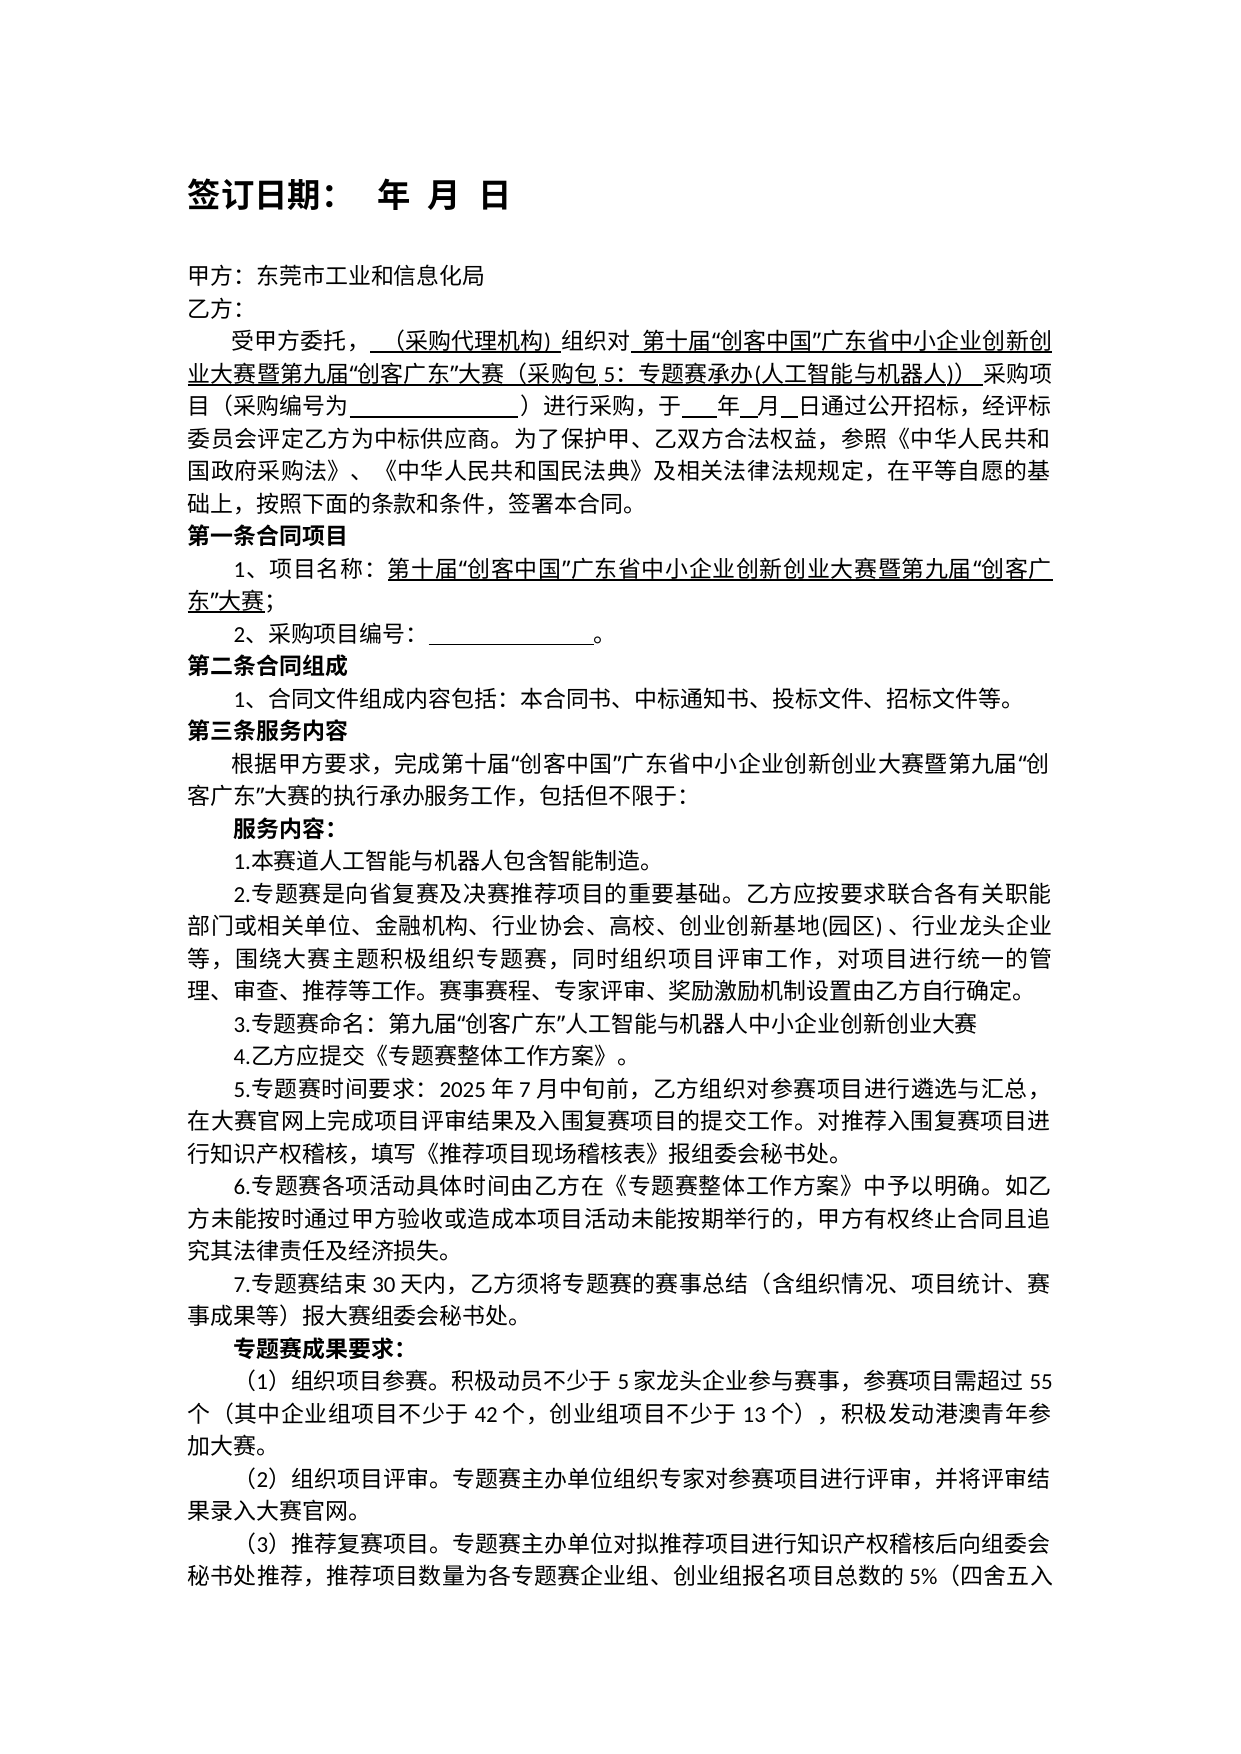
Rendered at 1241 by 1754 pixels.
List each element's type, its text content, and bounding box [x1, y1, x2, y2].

text 7.专题赛结束30天内，乙方须将专题赛的赛事总结（含组织情况、项目统计、赛事成果等）报大赛组委会秘书处。 [187, 1267, 1053, 1332]
text 1、合同文件组成内容包括：本合同书、中标通知书、投标文件、招标文件等。 [187, 682, 1053, 714]
text 6.专题赛各项活动具体时间由乙方在《专题赛整体工作方案》中予以明确。如乙方未能按时通过甲方验收或造成本项目活动未能按期举行的，甲方有权终止合同且追究其法律责任及经济损失。 [187, 1169, 1053, 1267]
text 服务内容： [187, 812, 1053, 844]
text 根据甲方要求，完成第十届“创客中国”广东省中小企业创新创业大赛暨第九届“创客广东”大赛的执行承办服务工作，包括但不限于： [187, 747, 1053, 812]
text 第一条合同项目 [187, 519, 1053, 552]
text 2.专题赛是向省复赛及决赛推荐项目的重要基础。乙方应按要求联合各有关职能部门或相关单位、金融机构、行业协会、高校、创业创新基地(园区) 、行业龙头企业等，围绕大赛主题积极组织专题赛，同时组织项目评审工作，对项目进行统一的管理、审查、推荐等工作。赛事赛程、专家评审、奖励激励机制设置由乙方自行确定。 [187, 877, 1053, 1007]
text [187, 1527, 1053, 1592]
text 2、采购项目编号： 。 [187, 617, 1053, 649]
text 第三条服务内容 [187, 714, 1053, 747]
text 专题赛成果要求： [187, 1332, 1053, 1364]
text 乙方： [187, 292, 1053, 324]
text （2）组织项目评审。专题赛主办单位组织专家对参赛项目进行评审，并将评审结果录入大赛官网。 [187, 1462, 1053, 1527]
text （1）组织项目参赛。积极动员不少于5家龙头企业参与赛事，参赛项目需超过55个（其中企业组项目不少于42个，创业组项目不少于13个），积极发动港澳青年参加大赛。 [187, 1364, 1053, 1462]
text 5.专题赛时间要求：2025年7月中旬前，乙方组织对参赛项目进行遴选与汇总，在大赛官网上完成项目评审结果及入围复赛项目的提交工作。对推荐入围复赛项目进行知识产权稽核，填写《推荐项目现场稽核表》报组委会秘书处。 [187, 1072, 1053, 1169]
text 4.乙方应提交《专题赛整体工作方案》。 [187, 1039, 1053, 1072]
text 1.本赛道人工智能与机器人包含智能制造。 [187, 844, 1053, 877]
text 签订日期： 年 月 日 [187, 162, 1053, 227]
text 受甲方委托， （采购代理机构) 组织对 第十届“创客中国”广东省中小企业创新创业大赛暨第九届“创客广东”大赛（采购包5：专题赛承办(人工智能与机器人)） 采购项目（采购编号为 ）进行采购，于 年 月 日通过公开招标，经评标委员会评定乙方为中标供应商。为了保护甲、乙双方合法权益，参照《中华人民共和国政府采购法》、《中华人民共和国民法典》及相关法律法规规定，在平等自愿的基础上，按照下面的条款和条件，签署本合同。 [187, 324, 1053, 519]
text 第二条合同组成 [187, 649, 1053, 682]
text 甲方：东莞市工业和信息化局 [187, 259, 1053, 292]
text 1、项目名称：第十届“创客中国”广东省中小企业创新创业大赛暨第九届“创客广东”大赛； [187, 552, 1053, 617]
text 3.专题赛命名：第九届“创客广东”人工智能与机器人中小企业创新创业大赛 [187, 1007, 1053, 1039]
